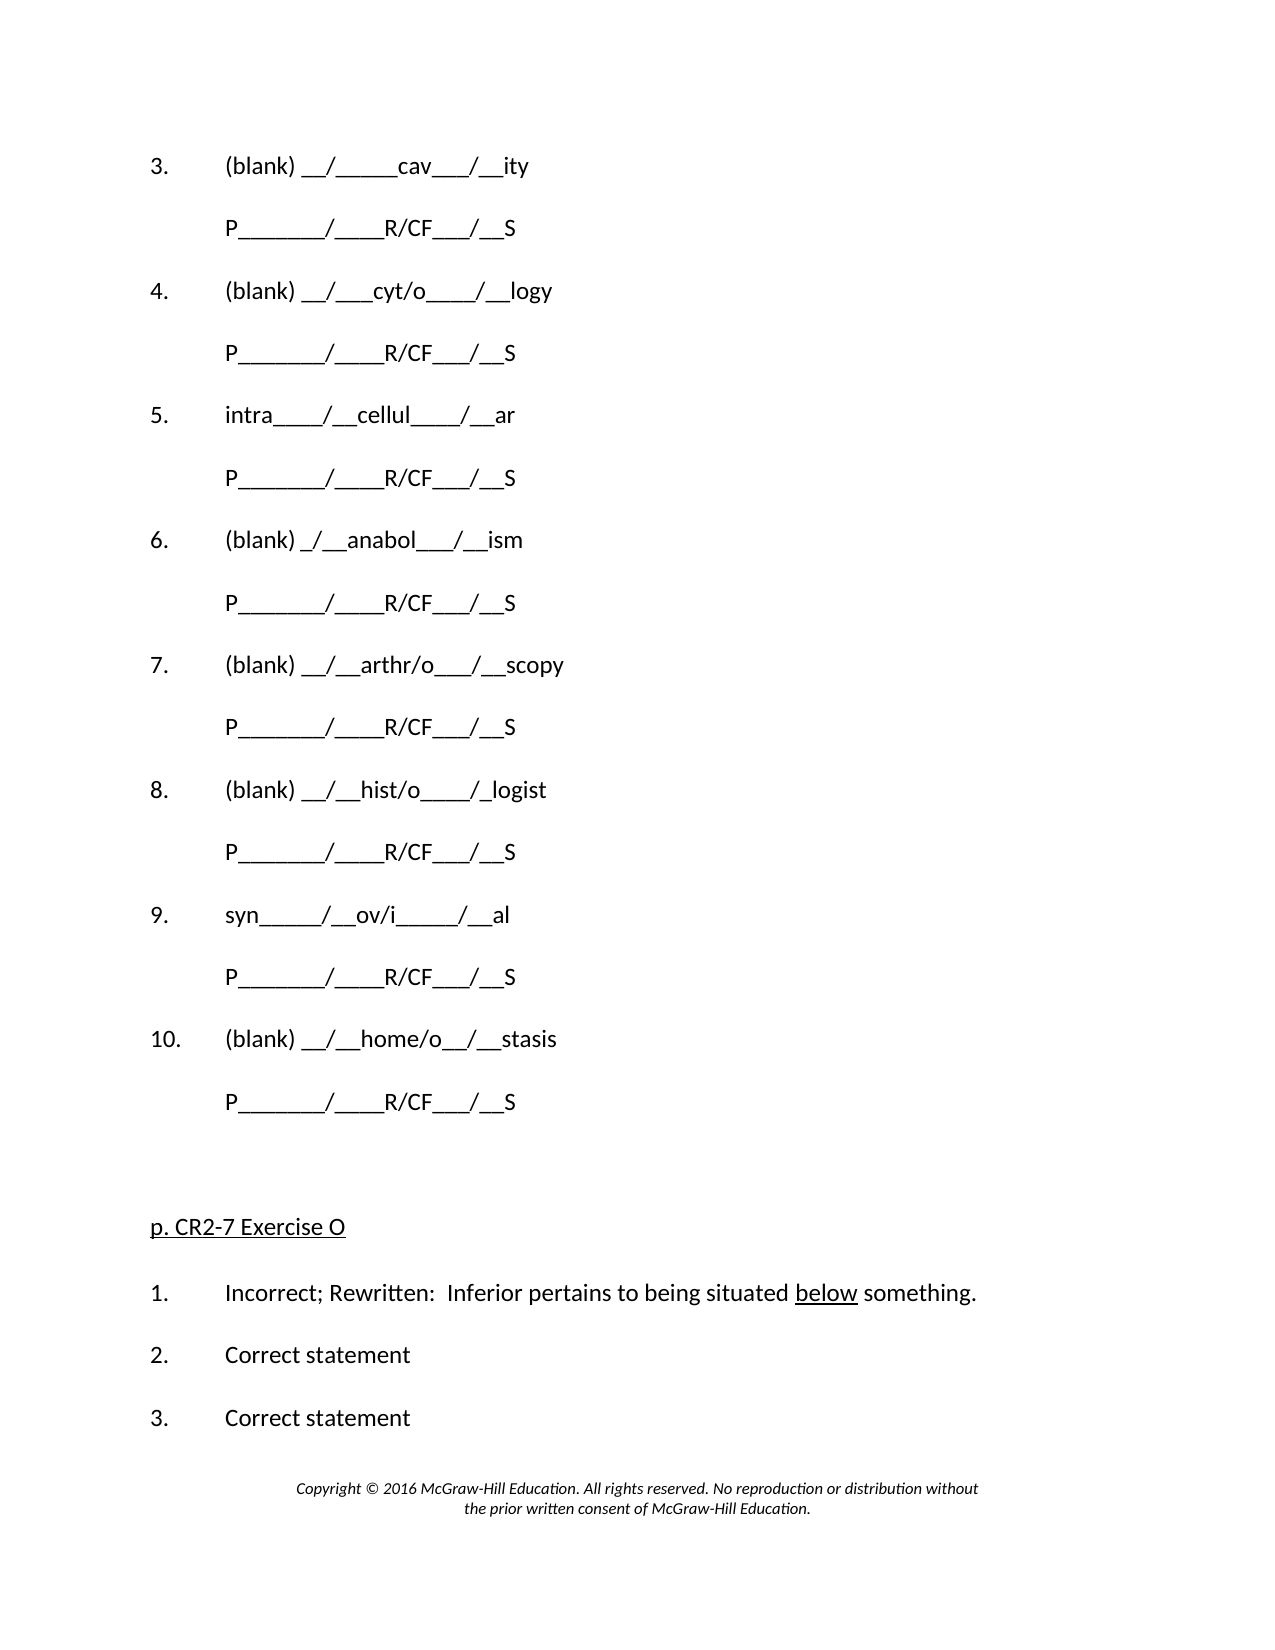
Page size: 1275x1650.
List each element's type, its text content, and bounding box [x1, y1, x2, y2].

text 3. Correct statement [150, 1402, 1125, 1433]
text 3. (blank) __/_____cav___/__ity [150, 150, 1125, 181]
text p. CR2-7 Exercise O [150, 1211, 1125, 1241]
text P_______/____R/CF___/__S [150, 212, 1125, 243]
text P_______/____R/CF___/__S [150, 587, 1125, 617]
text 9. syn_____/__ov/i_____/__al [150, 899, 1125, 929]
text P_______/____R/CF___/__S [150, 462, 1125, 492]
text P_______/____R/CF___/__S [150, 961, 1125, 992]
text 1. Incorrect; Rewritten: Inferior pertains to being situated below something. [150, 1277, 1125, 1308]
text 10. (blank) __/__home/o__/__stasis [150, 1023, 1125, 1054]
text 6. (blank) _/__anabol___/__ism [150, 524, 1125, 555]
text 7. (blank) __/__arthr/o___/__scopy [150, 649, 1125, 680]
text 5. intra____/__cellul____/__ar [150, 399, 1125, 430]
text 8. (blank) __/__hist/o____/_logist [150, 774, 1125, 804]
text P_______/____R/CF___/__S [150, 1086, 1125, 1116]
text P_______/____R/CF___/__S [150, 712, 1125, 742]
text P_______/____R/CF___/__S [150, 836, 1125, 867]
text 2. Correct statement [150, 1340, 1125, 1370]
text 4. (blank) __/___cyt/o____/__logy [150, 275, 1125, 305]
text P_______/____R/CF___/__S [150, 337, 1125, 368]
